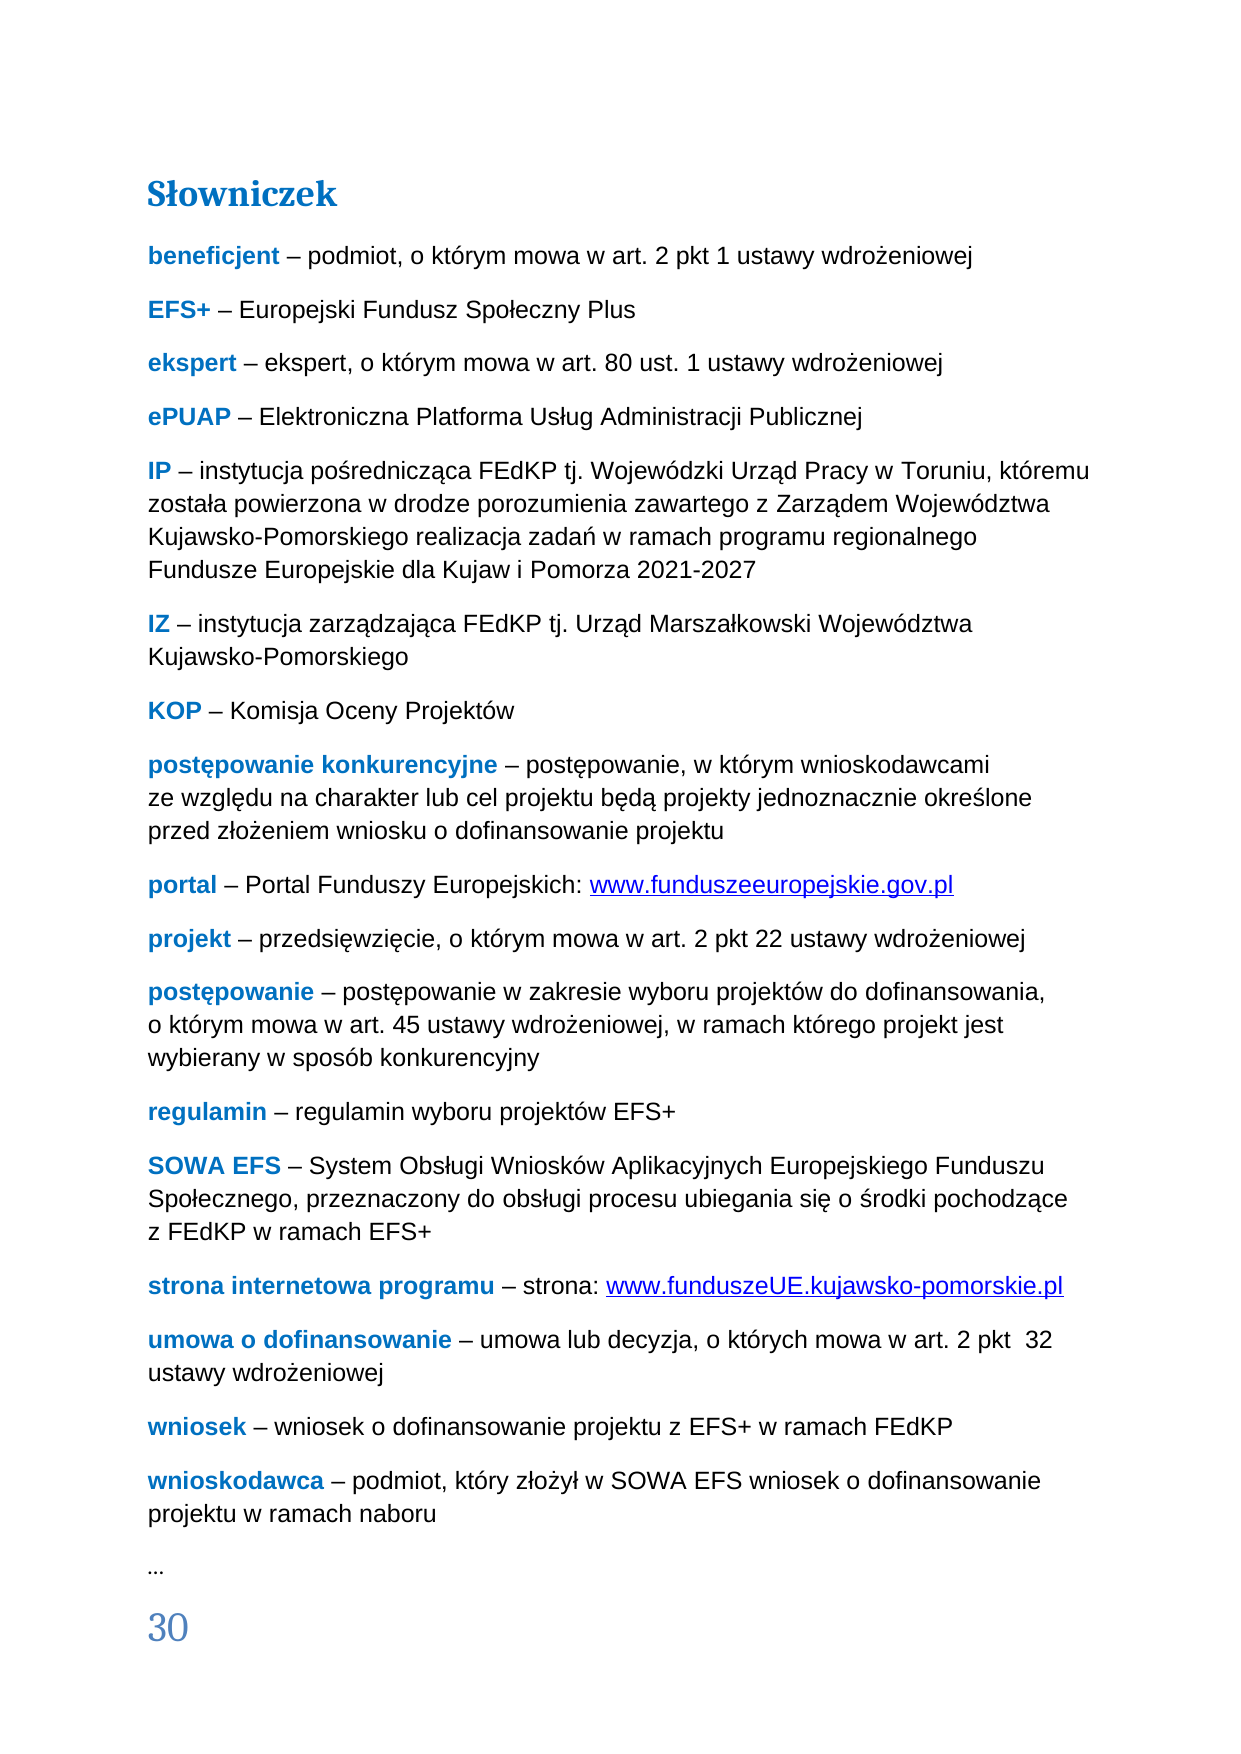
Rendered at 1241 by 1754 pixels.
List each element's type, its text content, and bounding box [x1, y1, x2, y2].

text strona internetowa programu – strona: www.funduszeUE.kujawsko-pomorskie.pl [148, 1271, 1093, 1300]
text … [148, 1552, 1093, 1581]
text postępowanie konkurencyjne – postępowanie, w którym wnioskodawcami ze względu na charakter lub cel projektu będą projekty jednoznacznie określone przed złożeniem wniosku o dofinansowanie projektu [148, 750, 1093, 844]
text projekt – przedsięwzięcie, o którym mowa w art. 2 pkt 22 ustawy wdrożeniowej [148, 923, 1093, 952]
text SOWA EFS – System Obsługi Wniosków Aplikacyjnych Europejskiego Funduszu Społecznego, przeznaczony do obsługi procesu ubiegania się o środki pochodzące z FEdKP w ramach EFS+ [148, 1151, 1093, 1246]
text wniosek – wniosek o dofinansowanie projektu z EFS+ w ramach FEdKP [148, 1412, 1093, 1441]
text IZ – instytucja zarządzająca FEdKP tj. Urząd Marszałkowski Województwa Kujawsko-Pomorskiego [148, 609, 1093, 671]
text EFS+ – Europejski Fundusz Społeczny Plus [148, 294, 1093, 323]
text regulamin – regulamin wyboru projektów EFS+ [148, 1097, 1093, 1126]
text ekspert – ekspert, o którym mowa w art. 80 ust. 1 ustawy wdrożeniowej [148, 348, 1093, 377]
text postępowanie – postępowanie w zakresie wyboru projektów do dofinansowania, o którym mowa w art. 45 ustawy wdrożeniowej, w ramach którego projekt jest wybierany w sposób konkurencyjny [148, 977, 1093, 1072]
text portal – Portal Funduszy Europejskich: www.funduszeeuropejskie.gov.pl [148, 870, 1093, 898]
text ePUAP – Elektroniczna Platforma Usług Administracji Publicznej [148, 402, 1093, 431]
subtitle Słowniczek [148, 173, 1093, 216]
text KOP – Komisja Oceny Projektów [148, 696, 1093, 725]
text beneficjent – podmiot, o którym mowa w art. 2 pkt 1 ustawy wdrożeniowej [148, 241, 1093, 269]
text wnioskodawca – podmiot, który złożył w SOWA EFS wniosek o dofinansowanie projektu w ramach naboru [148, 1466, 1093, 1527]
text umowa o dofinansowanie – umowa lub decyzja, o których mowa w art. 2 pkt 32 ustawy wdrożeniowej [148, 1325, 1093, 1387]
text IP – instytucja pośrednicząca FEdKP tj. Wojewódzki Urząd Pracy w Toruniu, któremu została powierzona w drodze porozumienia zawartego z Zarządem Województwa Kujawsko-Pomorskiego realizacja zadań w ramach programu regionalnego Fundusze Europejskie dla Kujaw i Pomorza 2021-2027 [148, 456, 1093, 584]
